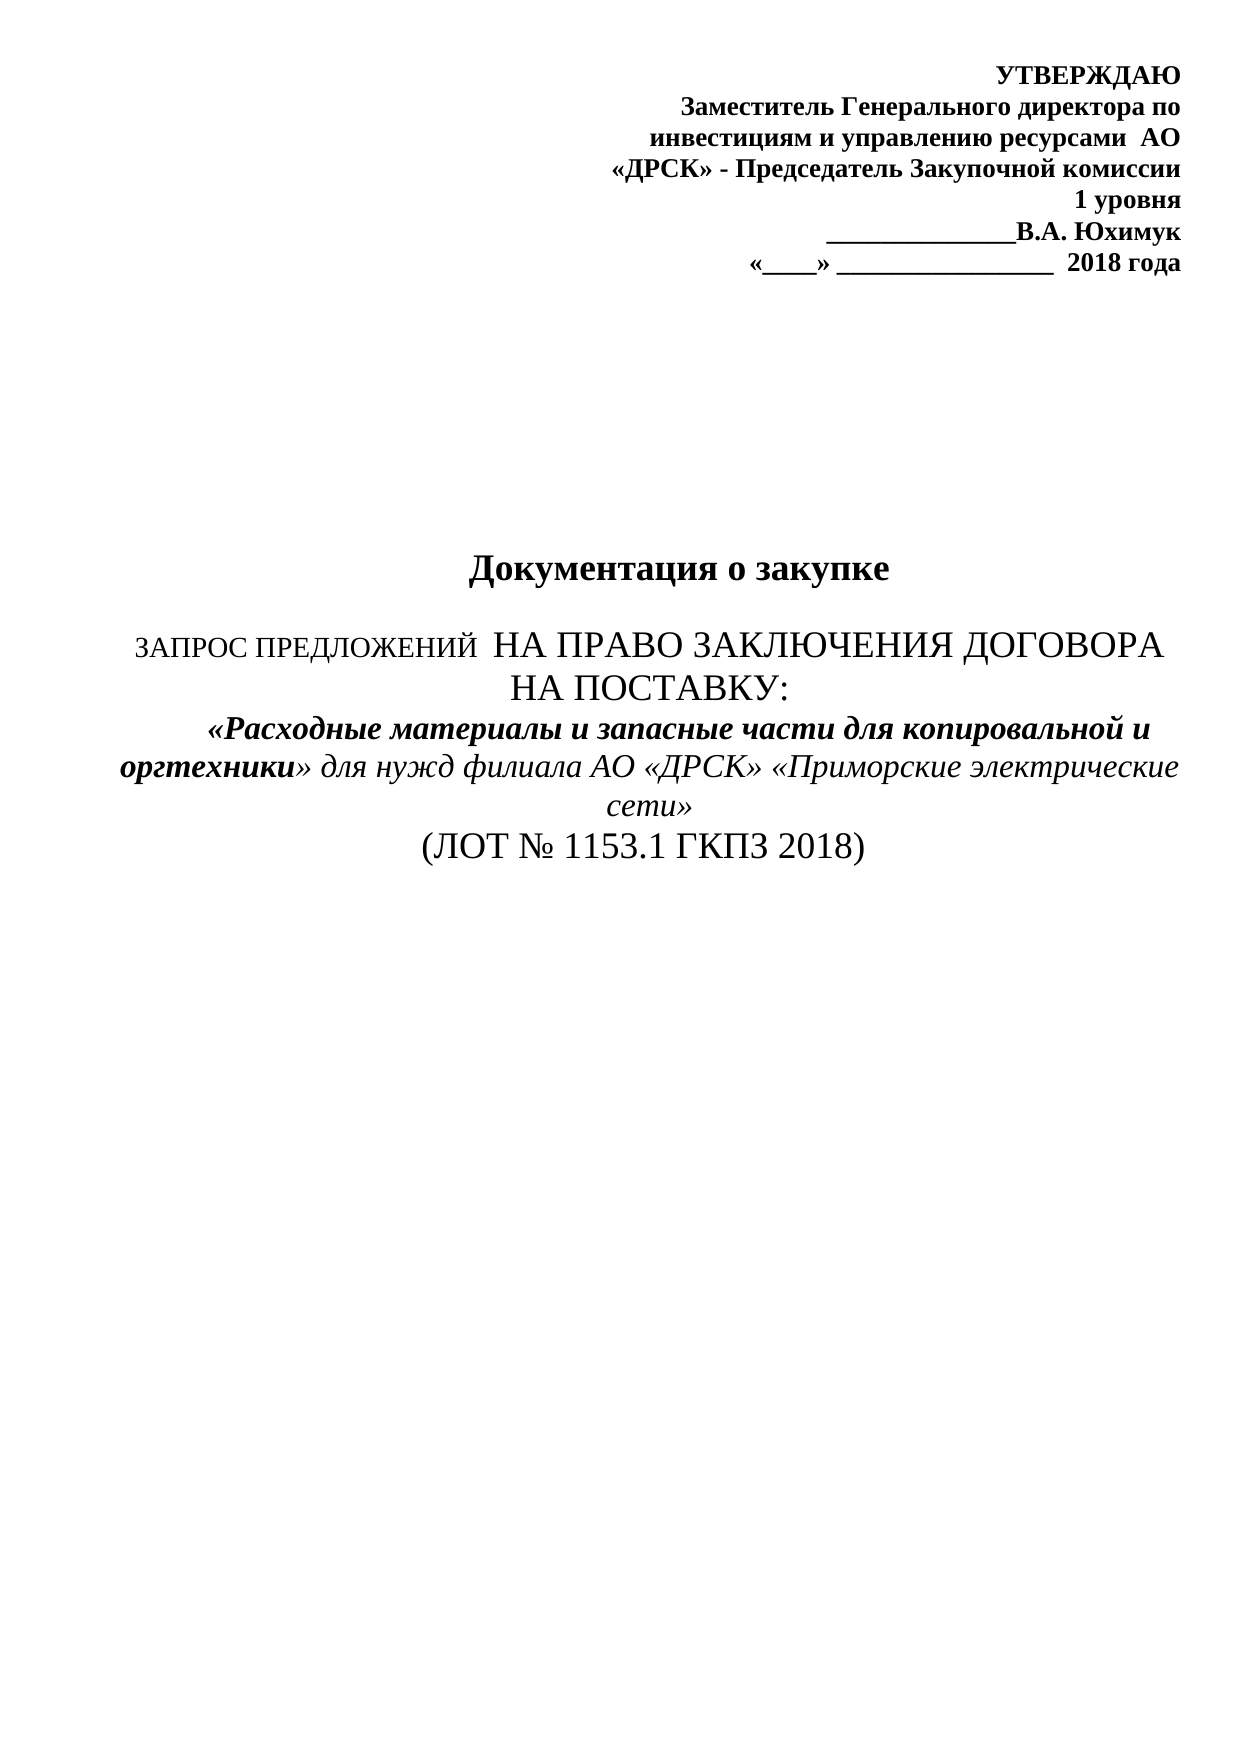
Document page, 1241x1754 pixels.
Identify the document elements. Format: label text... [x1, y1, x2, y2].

text «Расходные материалы и запасные части для копировальной и оргтехники» для нужд филиала АО «ДРСК» «Приморские электрические сети» [118, 708, 1181, 823]
text (ЛОТ № 1153.1 ГКПЗ 2018) [118, 823, 1181, 866]
text УТВЕРЖДАЮ [604, 59, 1181, 90]
text Заместитель Генерального директора по инвестициям и управлению ресурсами АО «ДРСК» - Председатель Закупочной комиссии 1 уровня [604, 90, 1181, 215]
text ЗАПРОС ПРЕДЛОЖЕНИЙ НА ПРАВО ЗАКЛЮЧЕНИЯ ДОГОВОРА НА ПОСТАВКУ: [118, 622, 1181, 708]
text «____» ________________ 2018 года [604, 246, 1181, 277]
text Документация о закупке [118, 545, 1181, 588]
text ______________В.А. Юхимук [604, 215, 1181, 246]
